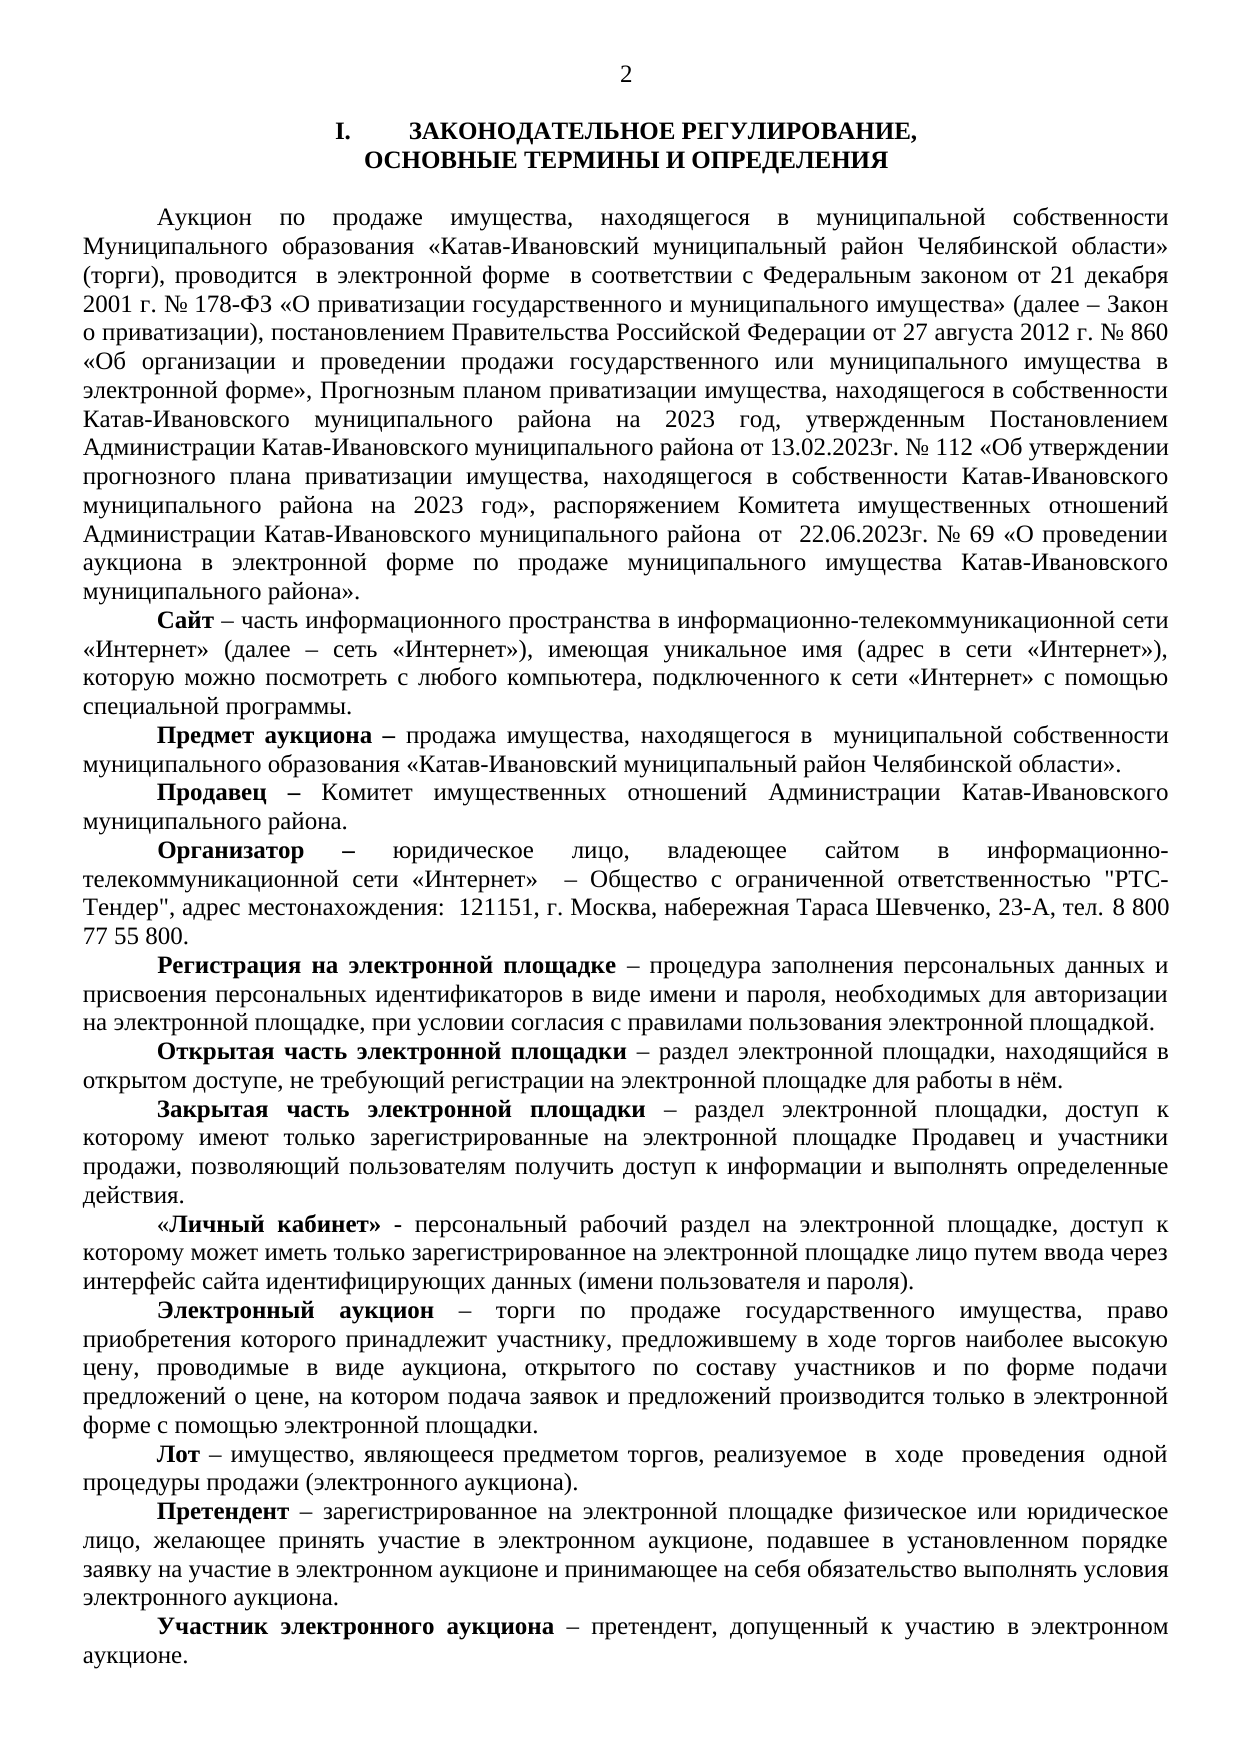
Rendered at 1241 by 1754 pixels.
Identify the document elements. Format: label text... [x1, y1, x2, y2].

text Претендент – зарегистрированное на электронной площадке физическое или юридическое лицо, желающее принять участие в электронном аукционе, подавшее в установленном порядке заявку на участие в электронном аукционе и принимающее на себя обязательство выполнять условия электронного аукциона. [83, 1496, 1169, 1611]
text Организатор – юридическое лицо, владеющее сайтом в информационно-телекоммуникационной сети «Интернет» – Общество с ограниченной ответственностью "РТС-Тендер", адрес местонахождения: 121151, г. Москва, набережная Тараса Шевченко, 23-А, тел. 8 800 77 55 800. [83, 835, 1169, 950]
text основные термины и определения [83, 145, 1169, 174]
text Предмет аукциона – продажа имущества, находящегося в муниципальной собственности муниципального образования «Катав-Ивановский муниципальный район Челябинской области». [83, 720, 1169, 777]
text Электронный аукцион – торги по продаже государственного имущества, право приобретения которого принадлежит участнику, предложившему в ходе торгов наиболее высокую цену, проводимые в виде аукциона, открытого по составу участников и по форме подачи предложений о цене, на котором подача заявок и предложений производится только в электронной форме с помощью электронной площадки. [83, 1295, 1169, 1439]
text «Личный кабинет» - персональный рабочий раздел на электронной площадке, доступ к которому может иметь только зарегистрированное на электронной площадке лицо путем ввода через интерфейс сайта идентифицирующих данных (имени пользователя и пароля). [83, 1209, 1169, 1295]
list Законодательное регулирование, [83, 116, 1169, 145]
text Сайт – часть информационного пространства в информационно-телекоммуникационной сети «Интернет» (далее – сеть «Интернет»), имеющая уникальное имя (адрес в сети «Интернет»), которую можно посмотреть с любого компьютера, подключенного к сети «Интернет» с помощью специальной программы. [83, 605, 1169, 720]
text Регистрация на электронной площадке – процедура заполнения персональных данных и присвоения персональных идентификаторов в виде имени и пароля, необходимых для авторизации на электронной площадке, при условии согласия с правилами пользования электронной площадкой. [83, 950, 1169, 1036]
text Аукцион по продаже имущества, находящегося в муниципальной собственности Муниципального образования «Катав-Ивановский муниципальный район Челябинской области» (торги), проводится в электронной форме в соответствии с Федеральным законом от 21 декабря 2001 г. № 178-ФЗ «О приватизации государственного и муниципального имущества» (далее – Закон о приватизации), постановлением Правительства Российской Федерации от 27 августа 2012 г. № 860 «Об организации и проведении продажи государственного или муниципального имущества в электронной форме», Прогнозным планом приватизации имущества, находящегося в собственности Катав-Ивановского муниципального района на 2023 год, утвержденным Постановлением Администрации Катав-Ивановского муниципального района от 13.02.2023г. № 112 «Об утверждении прогнозного плана приватизации имущества, находящегося в собственности Катав-Ивановского муниципального района на 2023 год», распоряжением Комитета имущественных отношений Администрации Катав-Ивановского муниципального района от 22.06.2023г. № 69 «О проведении аукциона в электронной форме по продаже муниципального имущества Катав-Ивановского муниципального района». [83, 202, 1169, 605]
text Открытая часть электронной площадки – раздел электронной площадки, находящийся в открытом доступе, не требующий регистрации на электронной площадке для работы в нём. [83, 1036, 1169, 1094]
text Лот – имущество, являющееся предметом торгов, реализуемое в ходе проведения одной процедуры продажи (электронного аукциона). [83, 1439, 1169, 1496]
text Закрытая часть электронной площадки – раздел электронной площадки, доступ к которому имеют только зарегистрированные на электронной площадке Продавец и участники продажи, позволяющий пользователям получить доступ к информации и выполнять определенные действия. [83, 1094, 1169, 1209]
text Участник электронного аукциона – претендент, допущенный к участию в электронном аукционе. [83, 1611, 1169, 1669]
text Продавец – Комитет имущественных отношений Администрации Катав-Ивановского муниципального района. [83, 777, 1169, 835]
